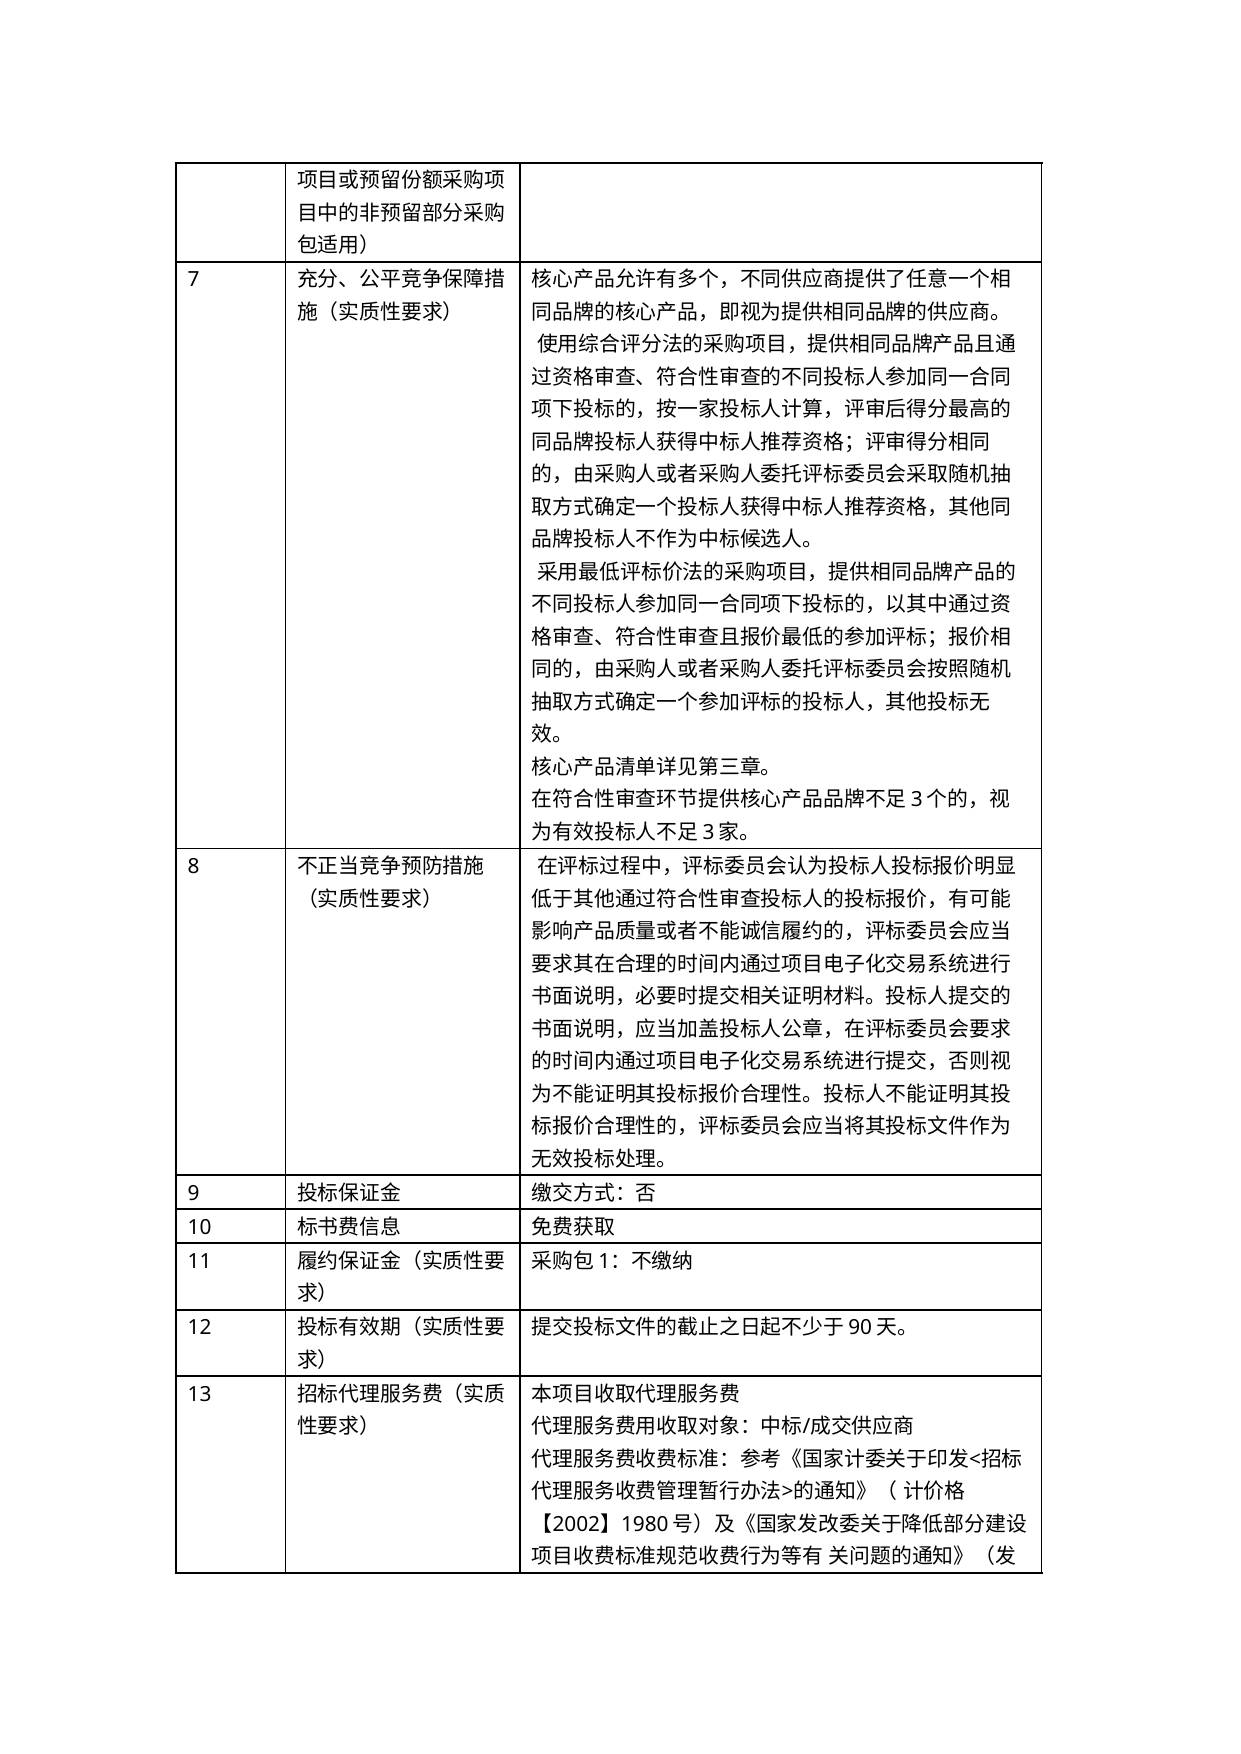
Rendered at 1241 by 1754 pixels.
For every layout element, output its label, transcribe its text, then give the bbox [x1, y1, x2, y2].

table_cell 免费获取 [521, 1210, 1041, 1242]
table_cell 10 [177, 1210, 285, 1242]
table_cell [286, 164, 519, 261]
table_cell 履约保证金（实质性要求） [286, 1244, 519, 1309]
table_cell 充分、公平竞争保障措施（实质性要求） [286, 263, 519, 848]
table_cell 招标代理服务费（实质性要求） [286, 1377, 519, 1572]
table_cell 8 [177, 849, 285, 1174]
table_cell 9 [177, 1176, 285, 1208]
table_cell 在评标过程中，评标委员会认为投标人投标报价明显低于其他通过符合性审查投标人的投标报价，有可能影响产品质量或者不能诚信履约的，评标委员会应当要求其在合理的时间内通过项目电子化交易系统进行书面说明，必要时提交相关证明材料。投标人提交的书面说明，应当加盖投标人公章，在评标委员会要求的时间内通过项目电子化交易系统进行提交，否则视为不能证明其投标报价合理性。投标人不能证明其投标报价合理性的，评标委员会应当将其投标文件作为无效投标处理。 [521, 849, 1041, 1174]
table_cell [521, 1377, 1041, 1572]
table_cell 13 [177, 1377, 285, 1572]
table_cell 12 [177, 1311, 285, 1375]
table_cell 提交投标文件的截止之日起不少于90天。 [521, 1311, 1041, 1375]
table_cell 6 [177, 164, 285, 261]
table_cell 11 [177, 1244, 285, 1309]
table_cell 核心产品允许有多个，不同供应商提供了任意一个相同品牌的核心产品，即视为提供相同品牌的供应商。 使用综合评分法的采购项目，提供相同品牌产品且通过资格审查、符合性审查的不同投标人参加同一合同项下投标的，按一家投标人计算，评审后得分最高的同品牌投标人获得中标人推荐资格；评审得分相同的，由采购人或者采购人委托评标委员会采取随机抽取方式确定一个投标人获得中标人推荐资格，其他同品牌投标人不作为中标候选人。 采用最低评标价法的采购项目，提供相同品牌产品的不同投标人参加同一合同项下投标的，以其中通过资格审查、符合性审查且报价最低的参加评标；报价相同的，由采购人或者采购人委托评标委员会按照随机抽取方式确定一个参加评标的投标人，其他投标无效。 核心产品清单详见第三章。 在符合性审查环节提供核心产品品牌不足3个的，视为有效投标人不足3家。 [521, 263, 1041, 848]
table_cell 采购包1：不缴纳 [521, 1244, 1041, 1309]
table_cell 投标有效期（实质性要求） [286, 1311, 519, 1375]
table_cell 投标保证金 [286, 1176, 519, 1208]
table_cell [521, 164, 1041, 261]
table_cell 缴交方式：否 [521, 1176, 1041, 1208]
table_cell 不正当竞争预防措施（实质性要求） [286, 849, 519, 1174]
table_cell 7 [177, 263, 285, 848]
table_cell 标书费信息 [286, 1210, 519, 1242]
